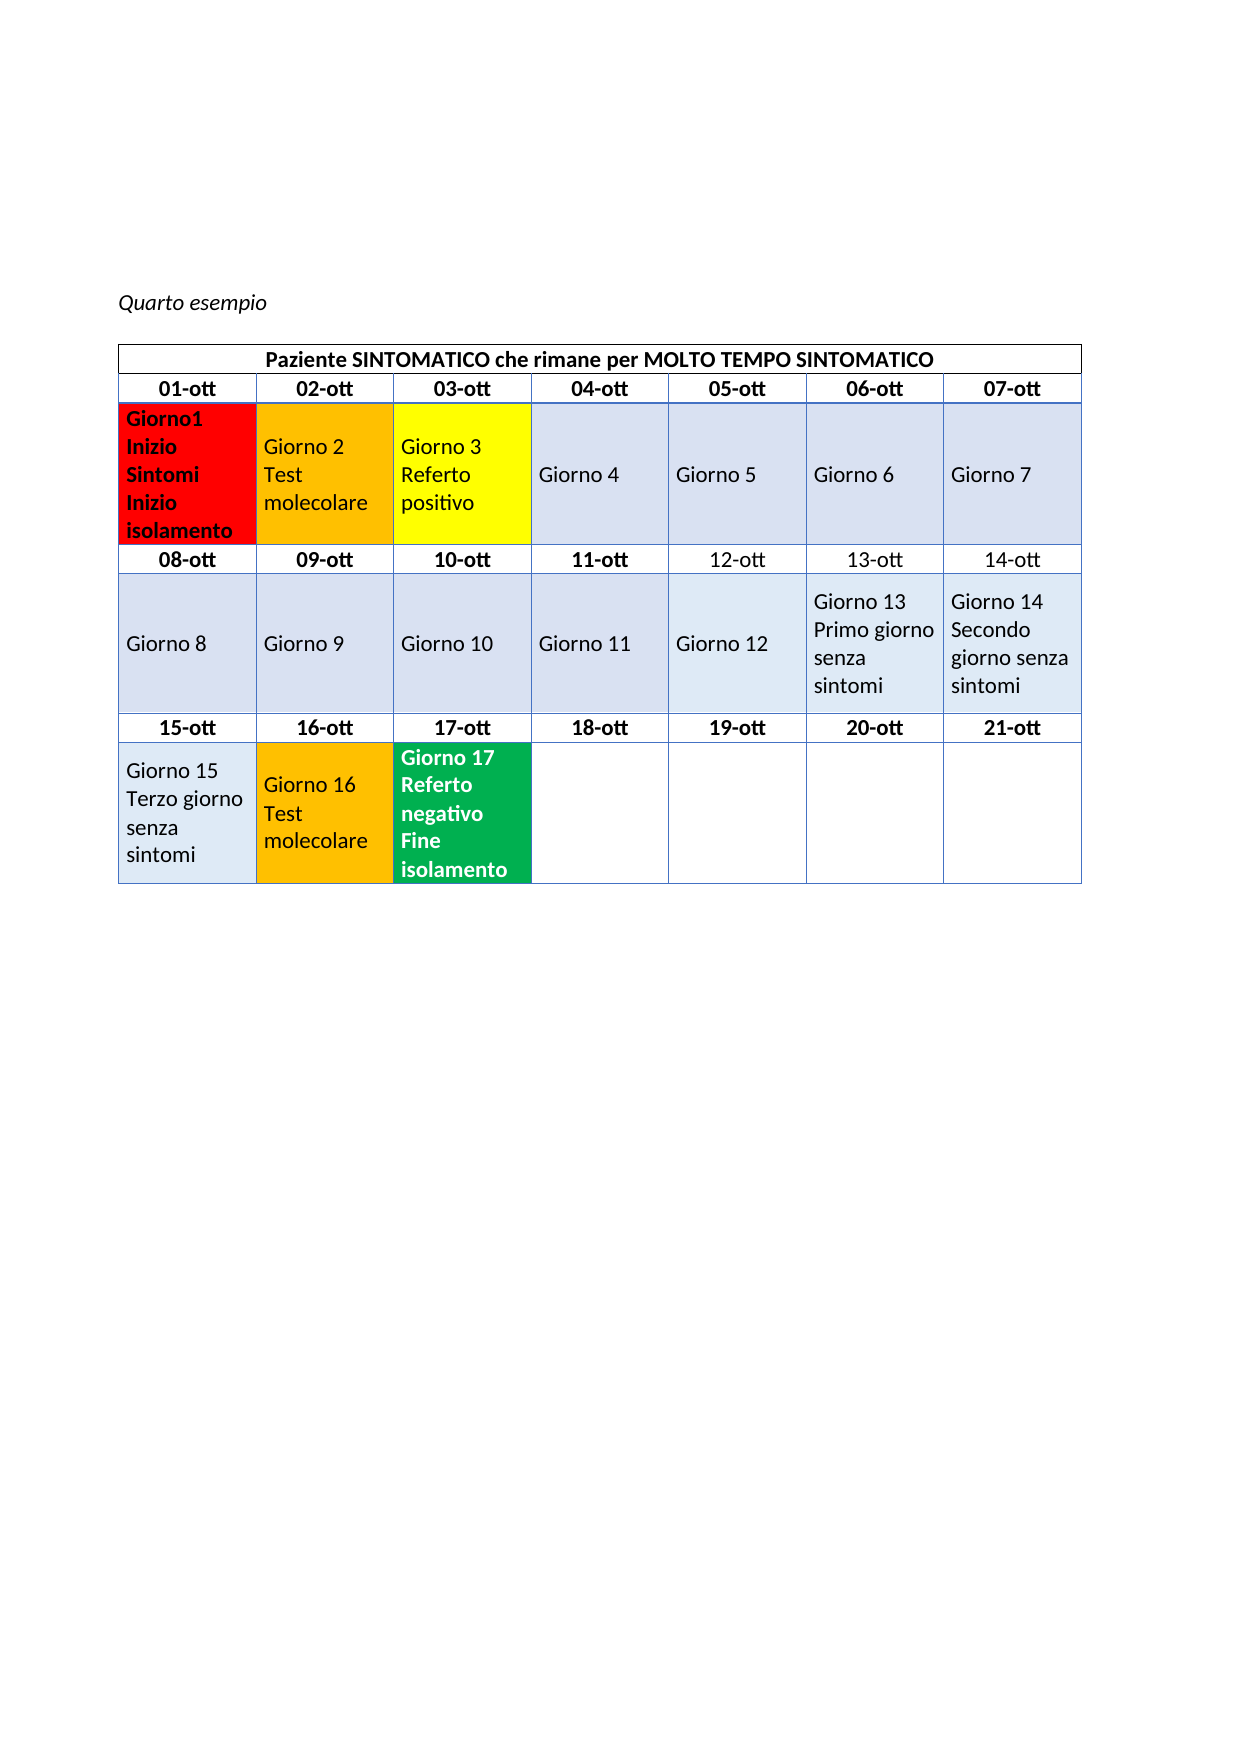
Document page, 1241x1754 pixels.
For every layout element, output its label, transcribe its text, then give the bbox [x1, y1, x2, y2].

table_cell 14-ott [944, 545, 1081, 573]
table_cell 08-ott [119, 545, 256, 573]
text Quarto esempio [118, 288, 1122, 316]
table_cell 03-ott [394, 374, 531, 402]
table_cell 05-ott [669, 374, 806, 402]
table_cell Giorno 4 [532, 404, 668, 544]
table_cell 15-ott [119, 714, 256, 742]
table_cell Giorno 17 Referto negativo Fine isolamento [394, 743, 531, 883]
table_cell Giorno 2 Test molecolare [257, 404, 393, 544]
table_cell Giorno 14 Secondo giorno senza sintomi [944, 574, 1081, 712]
table_cell 17-ott [394, 714, 531, 742]
table_cell 07-ott [944, 374, 1081, 402]
table_cell Giorno 9 [257, 574, 393, 712]
table_cell 20-ott [807, 714, 943, 742]
table_cell 02-ott [257, 374, 393, 402]
table_cell 12-ott [669, 545, 806, 573]
table_cell Giorno 6 [807, 404, 943, 544]
table_cell 11-ott [532, 545, 668, 573]
table_cell 13-ott [807, 545, 943, 573]
table_cell 06-ott [807, 374, 943, 402]
table_cell Giorno 15 Terzo giorno senza sintomi [119, 743, 256, 883]
table_cell 04-ott [532, 374, 668, 402]
table_cell [532, 743, 668, 883]
table_cell [944, 743, 1081, 883]
table_cell Giorno 12 [669, 574, 806, 712]
table_cell Giorno 16 Test molecolare [257, 743, 393, 883]
table_cell [669, 743, 806, 883]
table_cell 01-ott [119, 374, 256, 402]
table_cell Giorno 3 Referto positivo [394, 404, 531, 544]
table_cell 16-ott [257, 714, 393, 742]
table_cell 10-ott [394, 545, 531, 573]
table_cell 19-ott [669, 714, 806, 742]
table_cell Giorno 13 Primo giorno senza sintomi [807, 574, 943, 712]
table_cell Giorno 8 [119, 574, 256, 712]
table_cell Giorno 7 [944, 404, 1081, 544]
table_cell [807, 743, 943, 883]
table_cell Giorno 11 [532, 574, 668, 712]
table_cell Giorno1 Inizio Sintomi Inizio isolamento [119, 404, 256, 544]
table_cell 18-ott [532, 714, 668, 742]
table_header Paziente SINTOMATICO che rimane per MOLTO TEMPO SINTOMATICO [119, 345, 1081, 373]
table_cell 21-ott [944, 714, 1081, 742]
table_cell Giorno 10 [394, 574, 531, 712]
table_cell Giorno 5 [669, 404, 806, 544]
table_cell 09-ott [257, 545, 393, 573]
